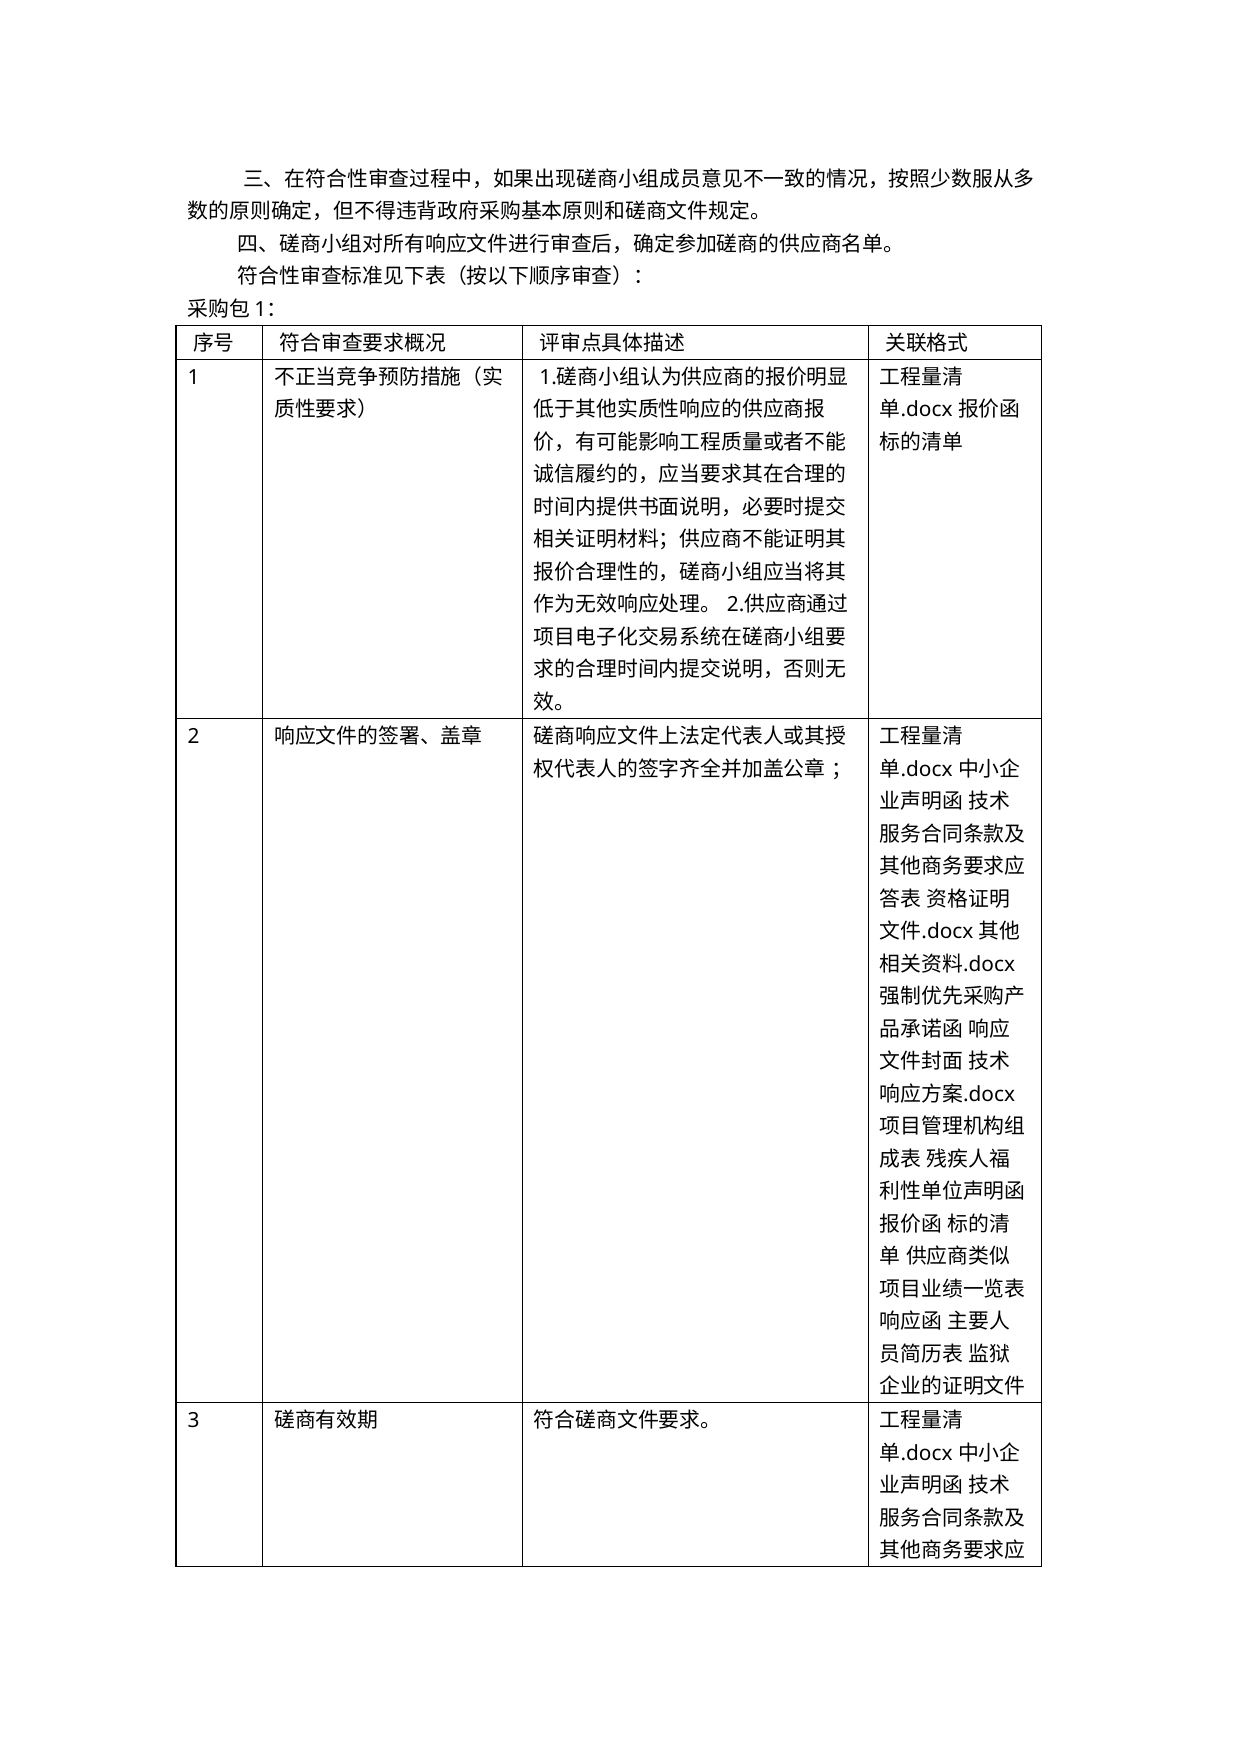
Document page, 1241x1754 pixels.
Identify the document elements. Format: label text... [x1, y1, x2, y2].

table_cell 2 [177, 719, 262, 1402]
table_cell 3 [177, 1403, 262, 1566]
table_header 关联格式 [869, 326, 1041, 358]
table_header 序号 [177, 326, 262, 358]
table_cell 不正当竞争预防措施（实质性要求） [263, 360, 522, 718]
table_header 评审点具体描述 [523, 326, 868, 358]
text 四、磋商小组对所有响应文件进行审查后，确定参加磋商的供应商名单。 [187, 227, 1053, 259]
table_cell 1 [177, 360, 262, 718]
table_cell 磋商有效期 [263, 1403, 522, 1566]
table_header 符合审查要求概况 [263, 326, 522, 358]
text 三、在符合性审查过程中，如果出现磋商小组成员意见不一致的情况，按照少数服从多数的原则确定，但不得违背政府采购基本原则和磋商文件规定。 [187, 162, 1053, 227]
table_cell 响应文件的签署、盖章 [263, 719, 522, 1402]
table_cell 符合磋商文件要求。 [523, 1403, 868, 1566]
table_cell 磋商响应文件上法定代表人或其授权代表人的签字齐全并加盖公章 ； [523, 719, 868, 1402]
table_cell 工程量清单.docx 报价函 标的清单 [869, 360, 1041, 718]
table_cell 1.磋商小组认为供应商的报价明显低于其他实质性响应的供应商报价，有可能影响工程质量或者不能诚信履约的，应当要求其在合理的时间内提供书面说明，必要时提交相关证明材料；供应商不能证明其报价合理性的，磋商小组应当将其作为无效响应处理。 2.供应商通过项目电子化交易系统在磋商小组要求的合理时间内提交说明，否则无效。 [523, 360, 868, 718]
text 符合性审查标准见下表（按以下顺序审查）： [187, 259, 1053, 292]
text 采购包1： [187, 292, 1053, 324]
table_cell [869, 1403, 1041, 1566]
